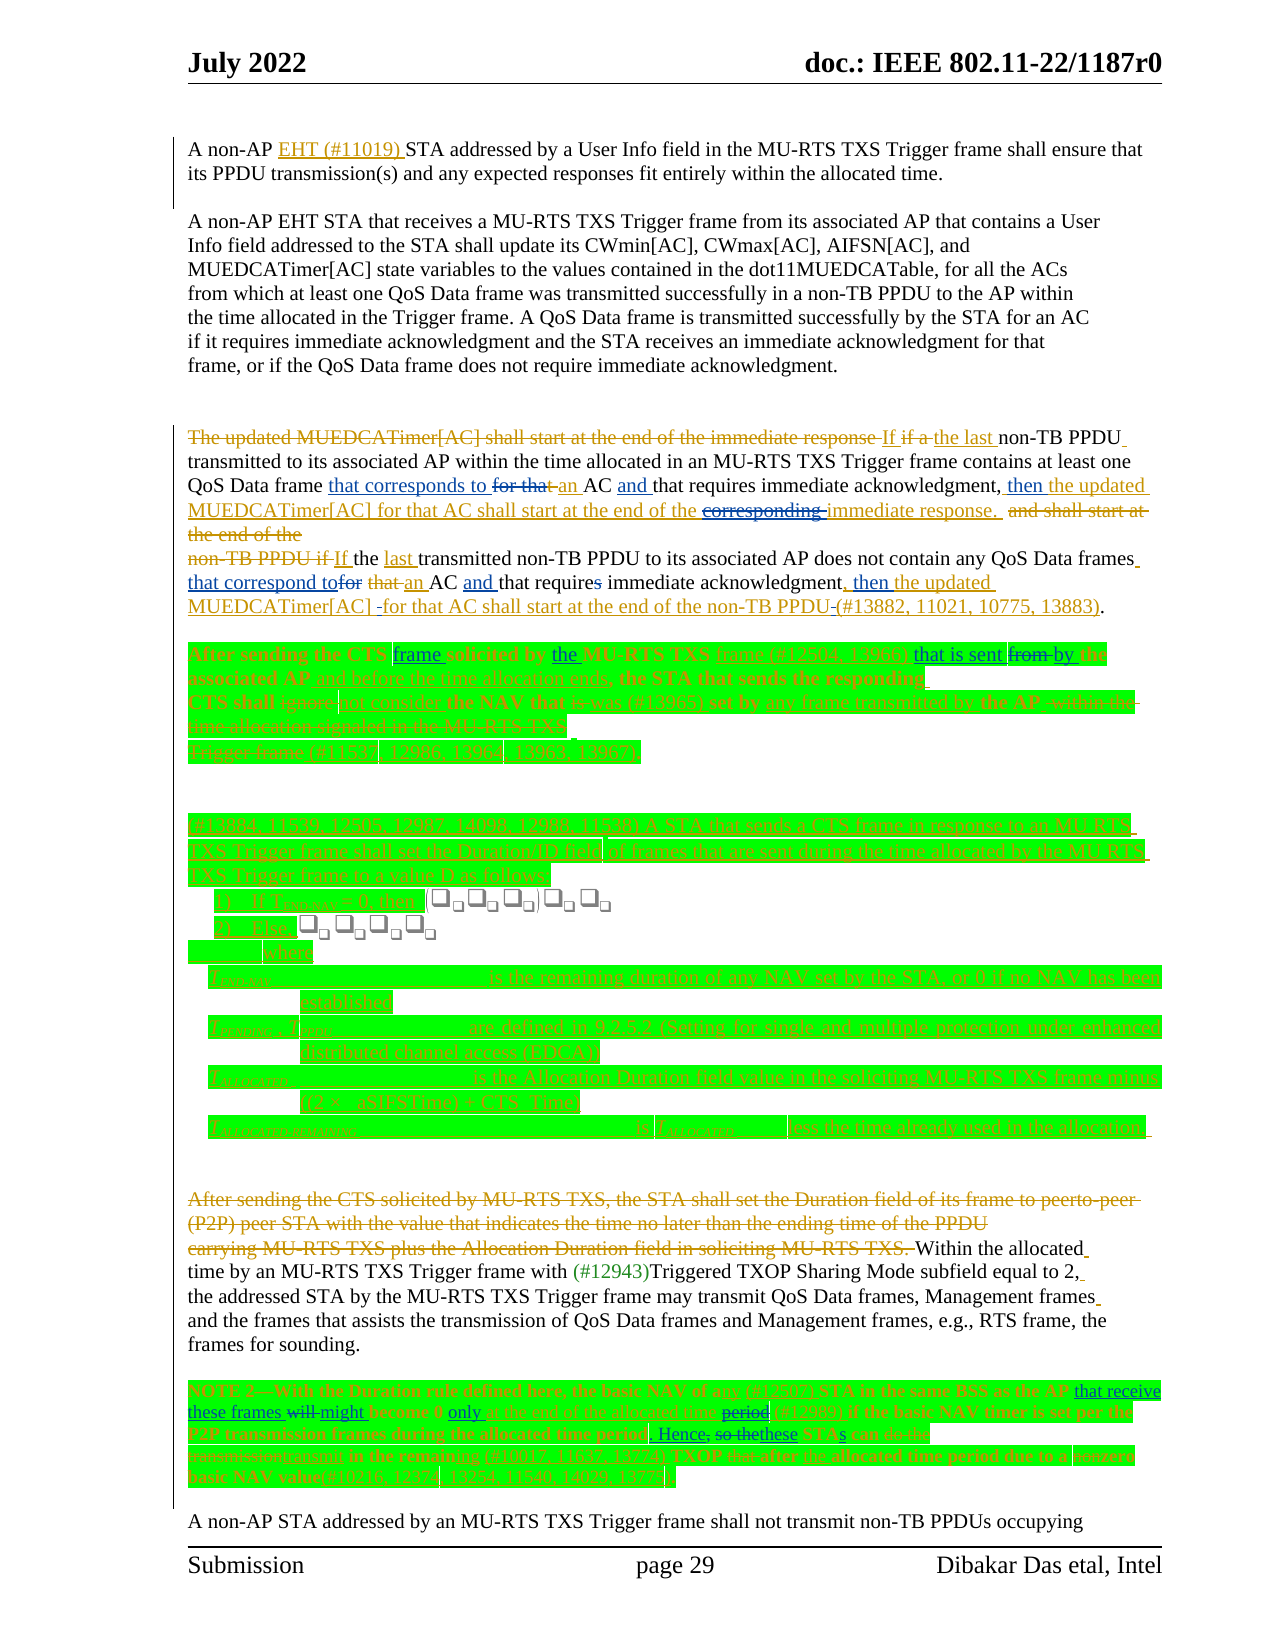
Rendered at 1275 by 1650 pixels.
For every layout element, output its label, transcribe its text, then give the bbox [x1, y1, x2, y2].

text A non-AP EHT STA that receives a MU-RTS TXS Trigger frame from its associated AP that contains a User Info field addressed to the STA shall update its CWmin[AC], CWmax[AC], AIFSN[AC], and MUEDCATimer[AC] state variables to the values contained in the dot11MUEDCATable, for all the ACs from which at least one QoS Data frame was transmitted successfully in a non-TB PPDU to the AP within the time allocated in the Trigger frame. A QoS Data frame is transmitted successfully by the STA for an AC if it requires immediate acknowledgment and the STA receives an immediate acknowledgment for that frame, or if the QoS Data frame does not require immediate acknowledgment. [187, 185, 1162, 377]
text non-TB PPDUtransmitted to its associated AP within the time allocated in an MU-RTS TXS Trigger frame contains at least one QoS Data frame AC that requires immediate acknowledgment, the transmitted non-TB PPDU to its associated AP does not contain any QoS Data frames AC that require immediate acknowledgment. [187, 425, 1162, 618]
text After sending the CTS solicited by MU-RTS TXS the associated AP, the STA that sends the respondingCTS shall the NAV that set by the AP. [187, 618, 1162, 764]
text A non-AP STA addressed by a User Info field in the MU-RTS TXS Trigger frame shall ensure that its PPDU transmission(s) and any expected responses fit entirely within the allocated time. [187, 112, 1162, 185]
text Within the allocatedtime by an MU-RTS TXS Trigger frame with (#12943)Triggered TXOP Sharing Mode subfield equal to 2,the addressed STA by the MU-RTS TXS Trigger frame may transmit QoS Data frames, Management framesand the frames that assists the transmission of QoS Data frames and Management frames, e.g., RTS frame, the frames for sounding. [187, 1163, 1162, 1356]
text NOTE 2—With the Duration rule defined here, the basic NAV of a STA in the same BSS as the AP become 0 if the basic NAV timer is set per the P2P transmission frames during the allocated time period STA can in the remain TXOP after allocated time period due to a zero basic NAV value. [187, 1356, 1162, 1488]
